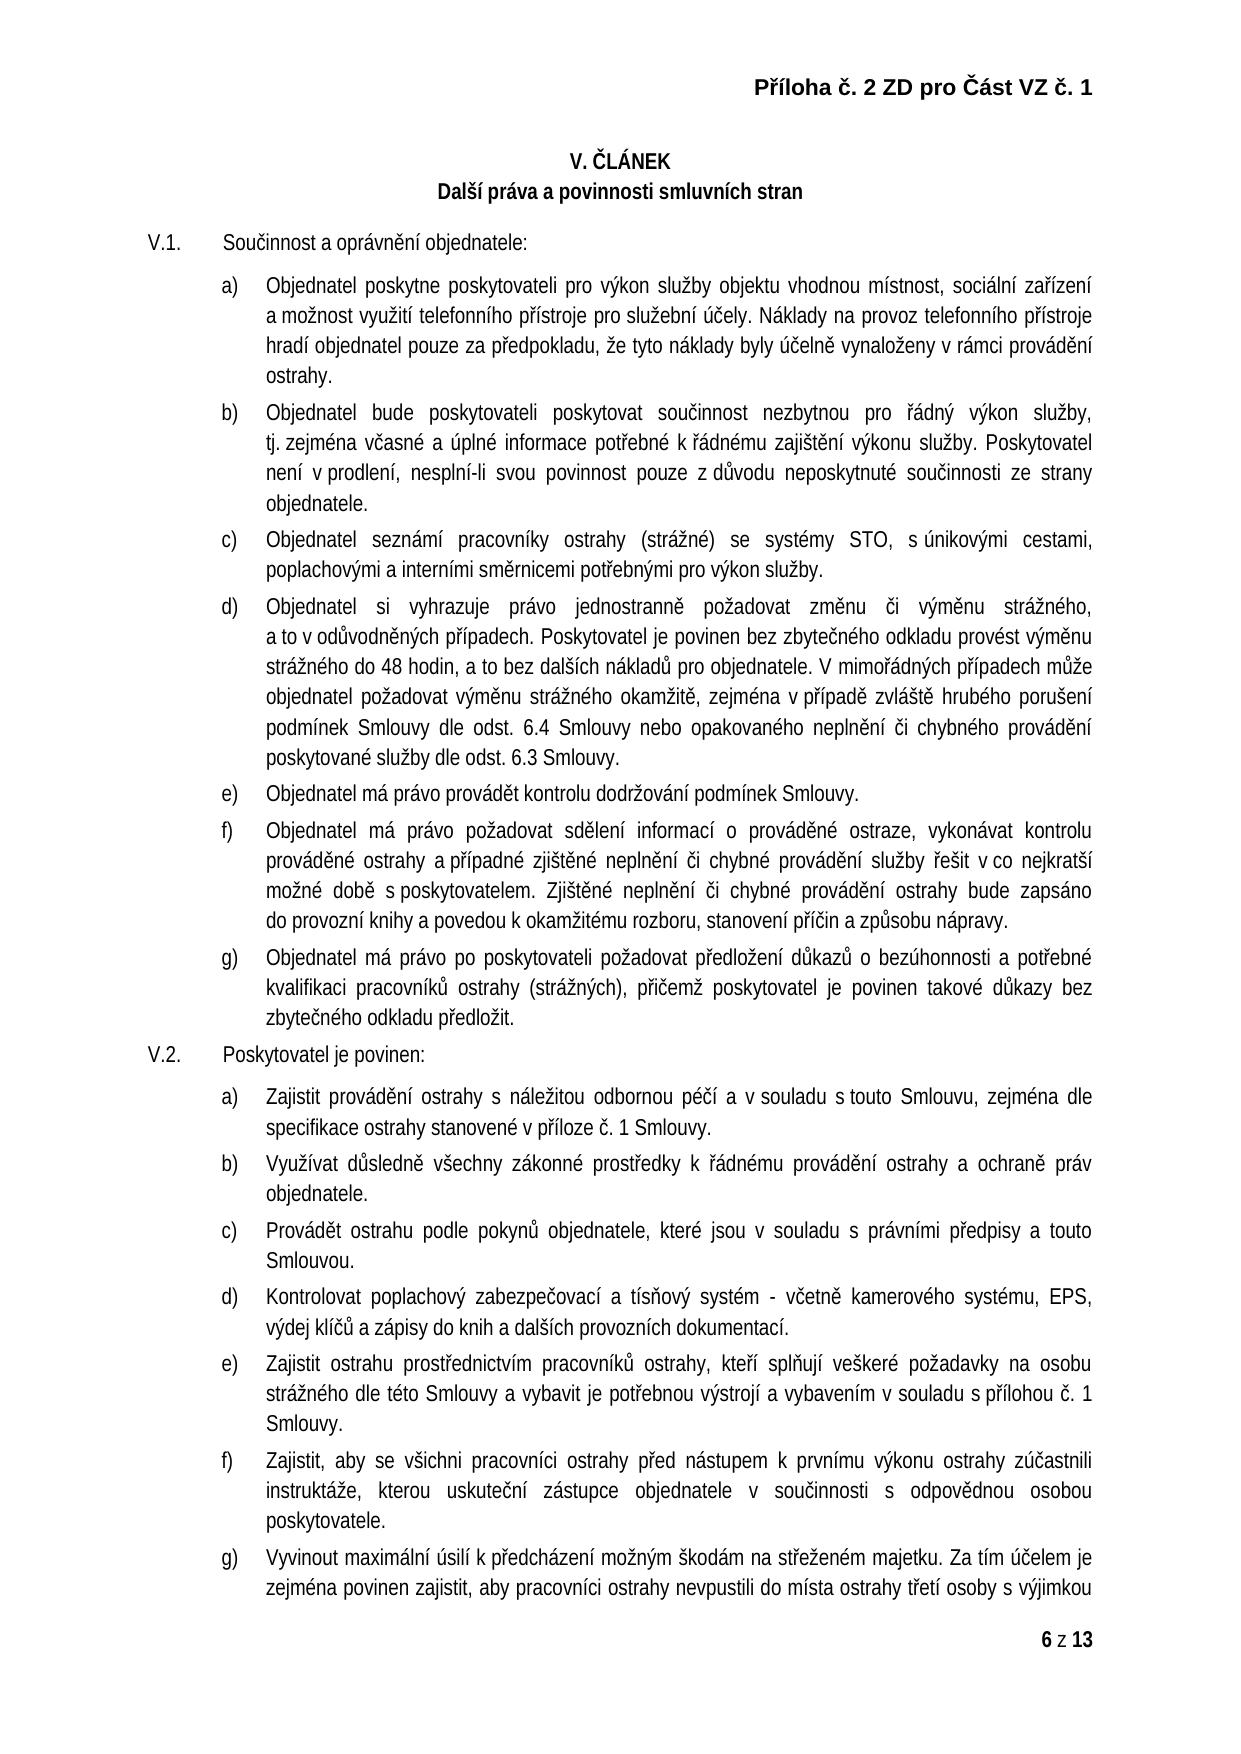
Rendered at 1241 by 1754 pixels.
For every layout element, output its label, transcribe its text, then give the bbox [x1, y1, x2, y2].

list Objednatel si vyhrazuje právo jednostranně požadovat změnu či výměnu strážného, a to v odůvodněných případech. Poskytovatel je povinen bez zbytečného odkladu provést výměnu strážného do 48 hodin, a to bez dalších nákladů pro objednatele. V mimořádných případech může objednatel požadovat výměnu strážného okamžitě, zejména v případě zvláště hrubého porušení podmínek Smlouvy dle odst. 6.4 Smlouvy nebo opakovaného neplnění či chybného provádění poskytované služby dle odst. 6.3 Smlouvy. [221, 593, 1093, 770]
list Zajistit, aby se všichni pracovníci ostrahy před nástupem k prvnímu výkonu ostrahy zúčastnili instruktáže, kterou uskuteční zástupce objednatele v součinnosti s odpovědnou osobou poskytovatele. [221, 1447, 1093, 1534]
list Poskytovatel je povinen: [148, 1041, 1093, 1067]
list Součinnost a oprávnění objednatele: [148, 229, 1093, 256]
list Kontrolovat poplachový zabezpečovací a tísňový systém - včetně kamerového systému, EPS, výdej klíčů a zápisy do knih a dalších provozních dokumentací. [221, 1283, 1093, 1340]
list Zajistit ostrahu prostřednictvím pracovníků ostrahy, kteří splňují veškeré požadavky na osobu strážného dle této Smlouvy a vybavit je potřebnou výstrojí a vybavením v souladu s přílohou č. 1 Smlouvy. [221, 1350, 1093, 1437]
list Objednatel seznámí pracovníky ostrahy (strážné) se systémy STO, s únikovými cestami, poplachovými a interními směrnicemi potřebnými pro výkon služby. [221, 526, 1093, 583]
list Objednatel má právo provádět kontrolu dodržování podmínek Smlouvy. [221, 780, 1093, 807]
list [221, 1544, 1093, 1600]
text Další práva a povinnosti smluvních stran [148, 178, 1093, 204]
list Objednatel má právo požadovat sdělení informací o prováděné ostraze, vykonávat kontrolu prováděné ostrahy a případné zjištěné neplnění či chybné provádění služby řešit v co nejkratší možné době s poskytovatelem. Zjištěné neplnění či chybné provádění ostrahy bude zapsáno do provozní knihy a povedou k okamžitému rozboru, stanovení příčin a způsobu nápravy. [221, 817, 1093, 934]
list Zajistit provádění ostrahy s náležitou odbornou péčí a v souladu s touto Smlouvu, zejména dle specifikace ostrahy stanovené v příloze č. 1 Smlouvy. [221, 1083, 1093, 1140]
list Objednatel poskytne poskytovateli pro výkon služby objektu vhodnou místnost, sociální zařízení a možnost využití telefonního přístroje pro služební účely. Náklady na provoz telefonního přístroje hradí objednatel pouze za předpokladu, že tyto náklady byly účelně vynaloženy v rámci provádění ostrahy. [221, 272, 1093, 389]
list Objednatel má právo po poskytovateli požadovat předložení důkazů o bezúhonnosti a potřebné kvalifikaci pracovníků ostrahy (strážných), přičemž poskytovatel je povinen takové důkazy bez zbytečného odkladu předložit. [221, 944, 1093, 1031]
subtitle ČLÁNEK [148, 148, 1093, 174]
list Využívat důsledně všechny zákonné prostředky k řádnému provádění ostrahy a ochraně práv objednatele. [221, 1150, 1093, 1207]
list Provádět ostrahu podle pokynů objednatele, které jsou v souladu s právními předpisy a touto Smlouvou. [221, 1217, 1093, 1273]
list Objednatel bude poskytovateli poskytovat součinnost nezbytnou pro řádný výkon služby, tj. zejména včasné a úplné informace potřebné k řádnému zajištění výkonu služby. Poskytovatel není v prodlení, nesplní-li svou povinnost pouze z důvodu neposkytnuté součinnosti ze strany objednatele. [221, 399, 1093, 516]
